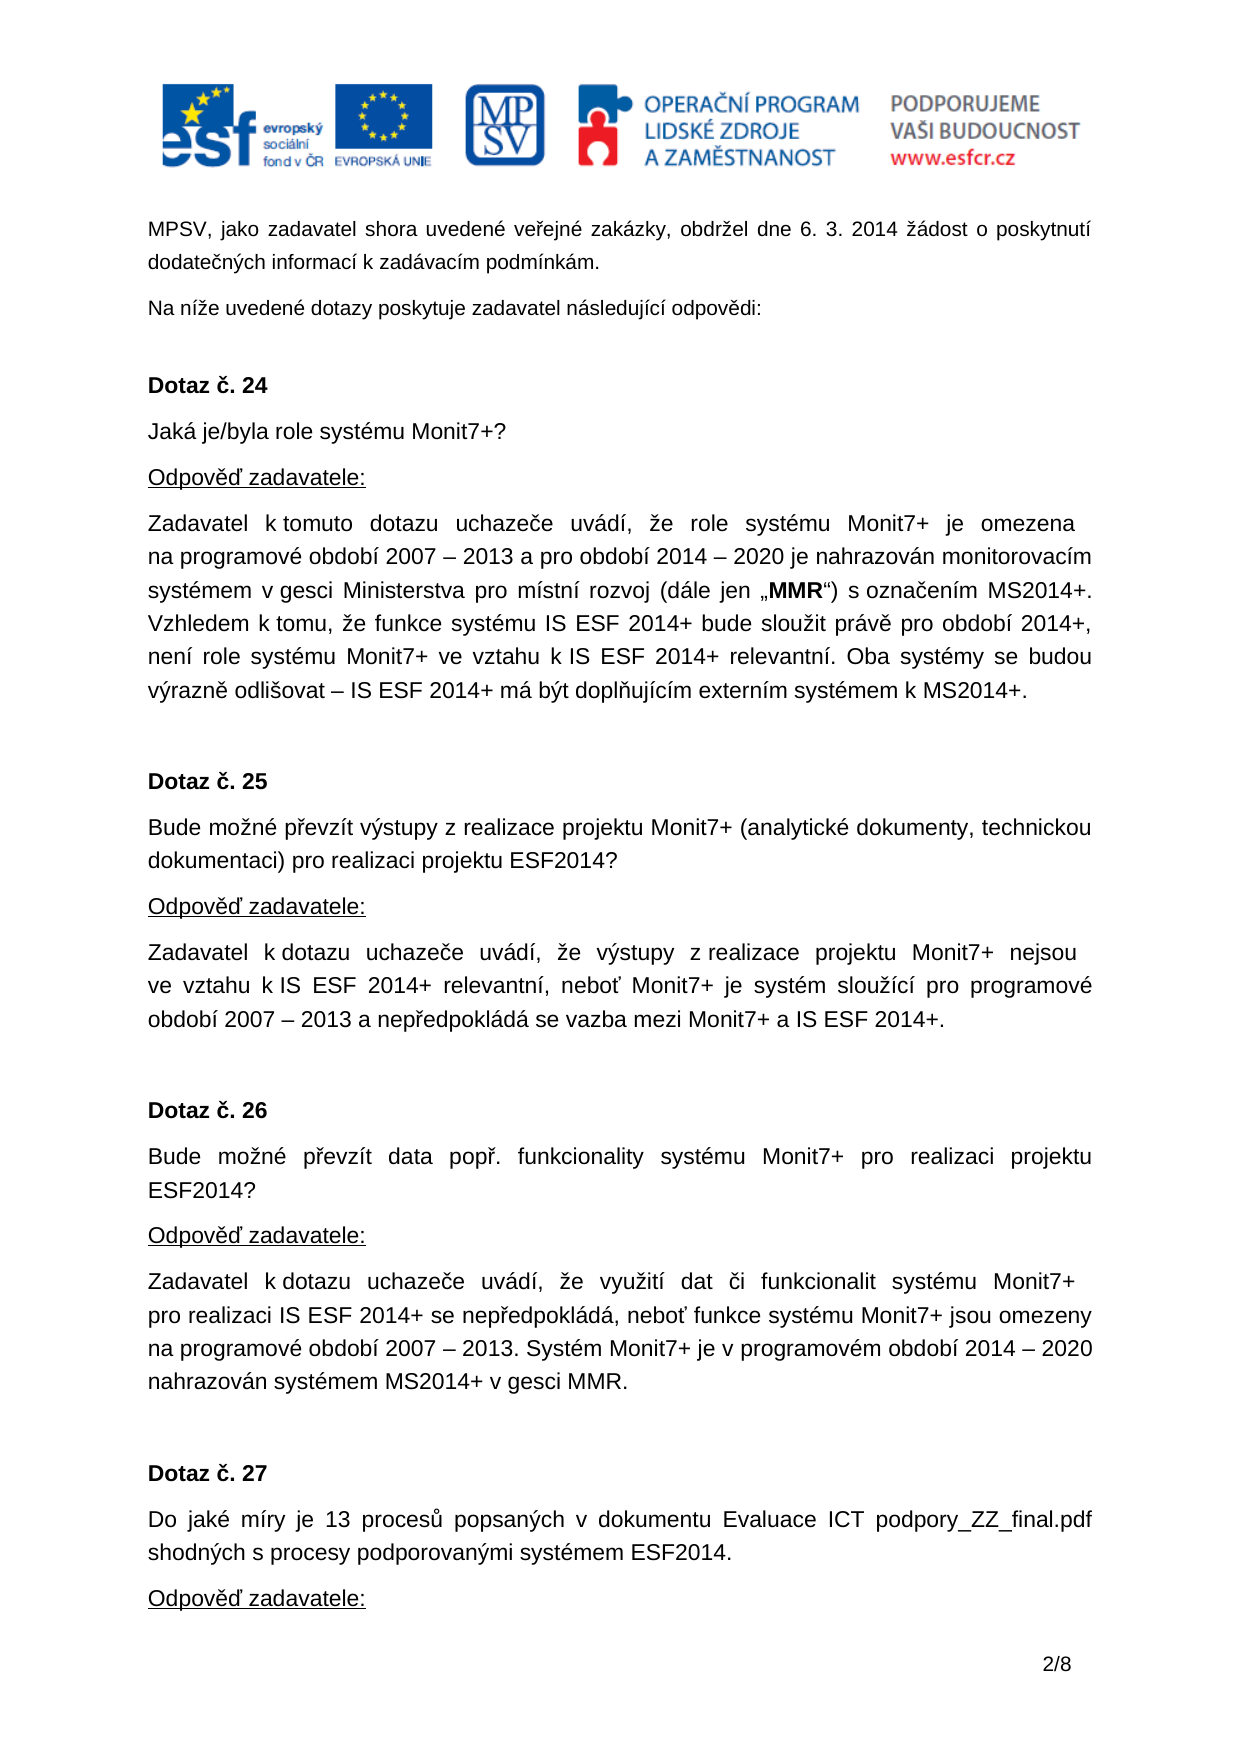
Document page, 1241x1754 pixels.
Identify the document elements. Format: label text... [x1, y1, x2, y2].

text Bude možné převzít výstupy z realizace projektu Monit7+ (analytické dokumenty, technickou dokumentaci) pro realizaci projektu ESF2014? [148, 807, 1093, 874]
text MPSV, jako zadavatel shora uvedené veřejné zakázky, obdržel dne 6. 3. 2014 žádost o poskytnutí dodatečných informací k zadávacím podmínkám. [148, 207, 1093, 274]
text Odpověď zadavatele: [148, 457, 1093, 491]
text Dotaz č. 25 [148, 761, 1093, 795]
text Odpověď zadavatele: [148, 1216, 1093, 1249]
text Dotaz č. 24 [148, 366, 1093, 399]
text Zadavatel k tomuto dotazu uchazeče uvádí, že role systému Monit7+ je omezena na programové období 2007 – 2013 a pro období 2014 – 2020 je nahrazován monitorovacím systémem v gesci Ministerstva pro místní rozvoj (dále jen „MMR“) s označením MS2014+. Vzhledem k tomu, že funkce systému IS ESF 2014+ bude sloužit právě pro období 2014+, není role systému Monit7+ ve vztahu k IS ESF 2014+ relevantní. Oba systémy se budou výrazně odlišovat – IS ESF 2014+ má být doplňujícím externím systémem k MS2014+. [148, 503, 1093, 703]
text Bude možné převzít data popř. funkcionality systému Monit7+ pro realizaci projektu ESF2014? [148, 1136, 1093, 1203]
text Na níže uvedené dotazy poskytuje zadavatel následující odpovědi: [148, 286, 1093, 320]
text Do jaké míry je 13 procesů popsaných v dokumentu Evaluace ICT podpory_ZZ_final.pdf shodných s procesy podporovanými systémem ESF2014. [148, 1499, 1093, 1566]
text Jaká je/byla role systému Monit7+? [148, 411, 1093, 445]
text Zadavatel k dotazu uchazeče uvádí, že výstupy z realizace projektu Monit7+ nejsou ve vztahu k IS ESF 2014+ relevantní, neboť Monit7+ je systém sloužící pro programové období 2007 – 2013 a nepředpokládá se vazba mezi Monit7+ a IS ESF 2014+. [148, 932, 1093, 1032]
text Dotaz č. 27 [148, 1453, 1093, 1486]
text Zadavatel k dotazu uchazeče uvádí, že využití dat či funkcionalit systému Monit7+ pro realizaci IS ESF 2014+ se nepředpokládá, neboť funkce systému Monit7+ jsou omezeny na programové období 2007 – 2013. Systém Monit7+ je v programovém období 2014 – 2020 nahrazován systémem MS2014+ v gesci MMR. [148, 1261, 1093, 1395]
text Dotaz č. 26 [148, 1091, 1093, 1124]
text Odpověď zadavatele: [148, 886, 1093, 920]
text Odpověď zadavatele: [148, 1578, 1093, 1611]
